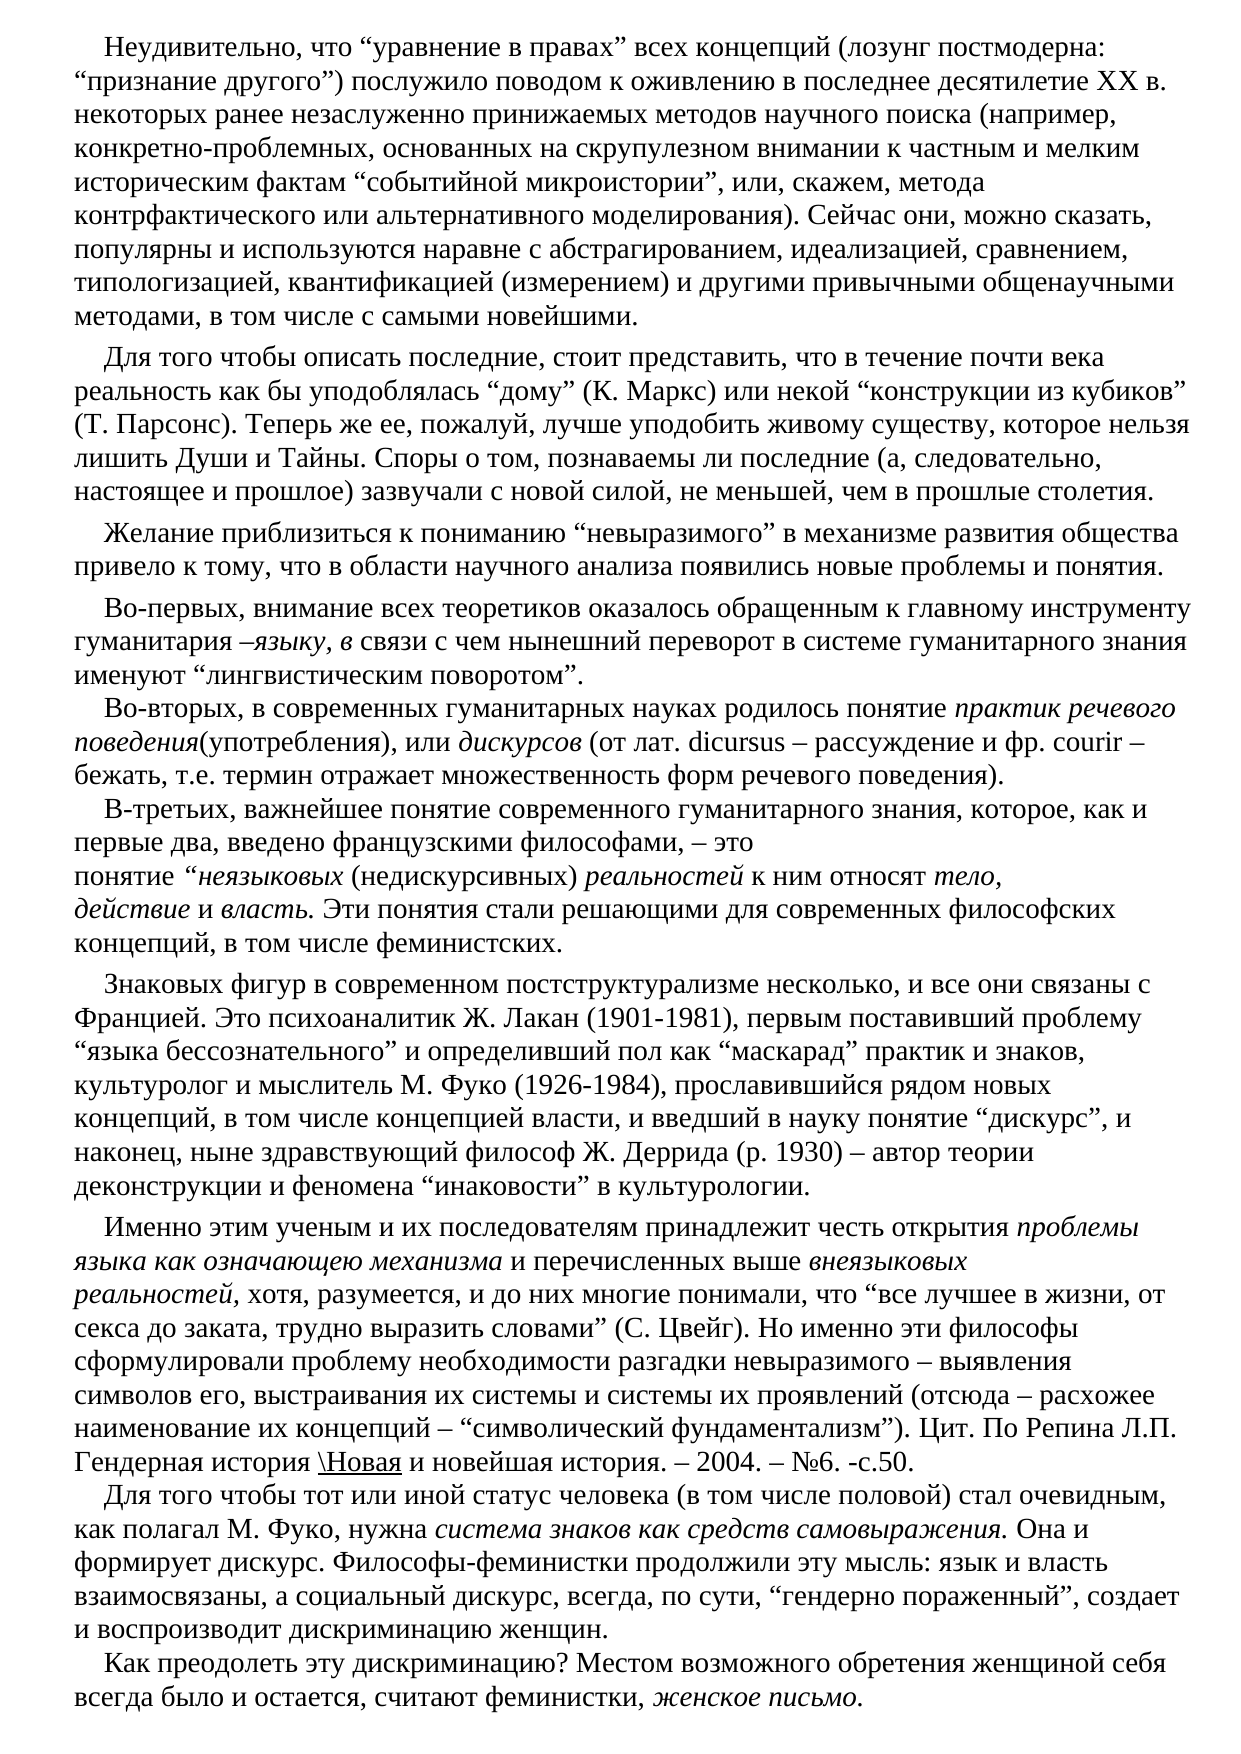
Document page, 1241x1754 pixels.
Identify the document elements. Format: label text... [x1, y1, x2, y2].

text Знаковых фигур в современном постструктурализме несколько, и все они связаны с Францией. Это психоаналитик Ж. Лакан (1901-1981), первым поставивший проблему “языка бессознательного” и определивший пол как “маскарад” практик и знаков, культуролог и мыслитель М. Фуко (1926-1984), прославившийся рядом новых концепций, в том числе концепцией власти, и введший в науку понятие “дискурс”, и наконец, ныне здравствующий философ Ж. Деррида (р. 1930) – автор теории деконструкции и феномена “инаковости” в культурологии. [74, 966, 1196, 1201]
text Желание приблизиться к пониманию “невыразимого” в механизме развития общества привело к тому, что в области научного анализа появились новые проблемы и понятия. [74, 515, 1196, 582]
text Во-вторых, в современных гуманитарных науках родилось понятие практик речевого поведения(употребления), или дискурсов (от лат. dicursus – рассуждение и фр. courir – бежать, т.е. термин отражает множественность форм речевого поведения). [74, 690, 1196, 791]
text Для того чтобы тот или иной статус человека (в том числе половой) стал очевидным, как полагал М. Фуко, нужна система знаков как средств самовыражения. Она и формирует дискурс. Философы-феминистки продолжили эту мысль: язык и власть взаимосвязаны, а социальный дискурс, всегда, по сути, “гендерно пораженный”, создает и воспроизводит дискриминацию женщин. [74, 1477, 1196, 1645]
text Неудивительно, что “уравнение в правах” всех концепций (лозунг постмодерна: “признание другого”) послужило поводом к оживлению в последнее десятилетие XX в. некоторых ранее незаслуженно принижаемых методов научного поиска (например, конкретно-проблемных, основанных на скрупулезном внимании к частным и мелким историческим фактам “событийной микроистории”, или, скажем, метода контрфактического или альтернативного моделирования). Сейчас они, можно сказать, популярны и используются наравне с абстрагированием, идеализацией, сравнением, типологизацией, квантификацией (измерением) и другими привычными общенаучными методами, в том числе с самыми новейшими. [74, 29, 1196, 331]
text В-третьих, важнейшее понятие современного гуманитарного знания, которое, как и первые два, введено французскими философами, – это понятие “неязыковых (недискурсивных) реальностей к ним относят тело, действие и власть. Эти понятия стали решающими для современных философских концепций, в том числе феминистских. [74, 791, 1196, 959]
text Во-первых, внимание всех теоретиков оказалось обращенным к главному инструменту гуманитария –языку, в связи с чем нынешний переворот в системе гуманитарного знания именуют “лингвистическим поворотом”. [74, 590, 1196, 690]
text Как преодолеть эту дискриминацию? Местом возможного обретения женщиной себя всегда было и остается, считают феминистки, женское письмо. [74, 1645, 1196, 1712]
text Для того чтобы описать последние, стоит представить, что в течение почти века реальность как бы уподоблялась “дому” (К. Маркс) или некой “конструкции из кубиков” (Т. Парсонс). Теперь же ее, пожалуй, лучше уподобить живому существу, которое нельзя лишить Души и Тайны. Споры о том, познаваемы ли последние (а, следовательно, настоящее и прошлое) зазвучали с новой силой, не меньшей, чем в прошлые столетия. [74, 339, 1196, 507]
text Именно этим ученым и их последователям принадлежит честь открытия проблемы языка как означающею механизма и перечисленных выше внеязыковых реальностей, хотя, разумеется, и до них многие понимали, что “все лучшее в жизни, от секса до заката, трудно выразить словами” (С. Цвейг). Но именно эти философы сформулировали проблему необходимости разгадки невыразимого – выявления символов его, выстраивания их системы и системы их проявлений (отсюда – расхожее наименование их концепций – “символический фундаментализм”). Цит. По Репина Л.П. Гендерная история \Новая и новейшая история. – 2004. – №6. -с.50. [74, 1209, 1196, 1477]
